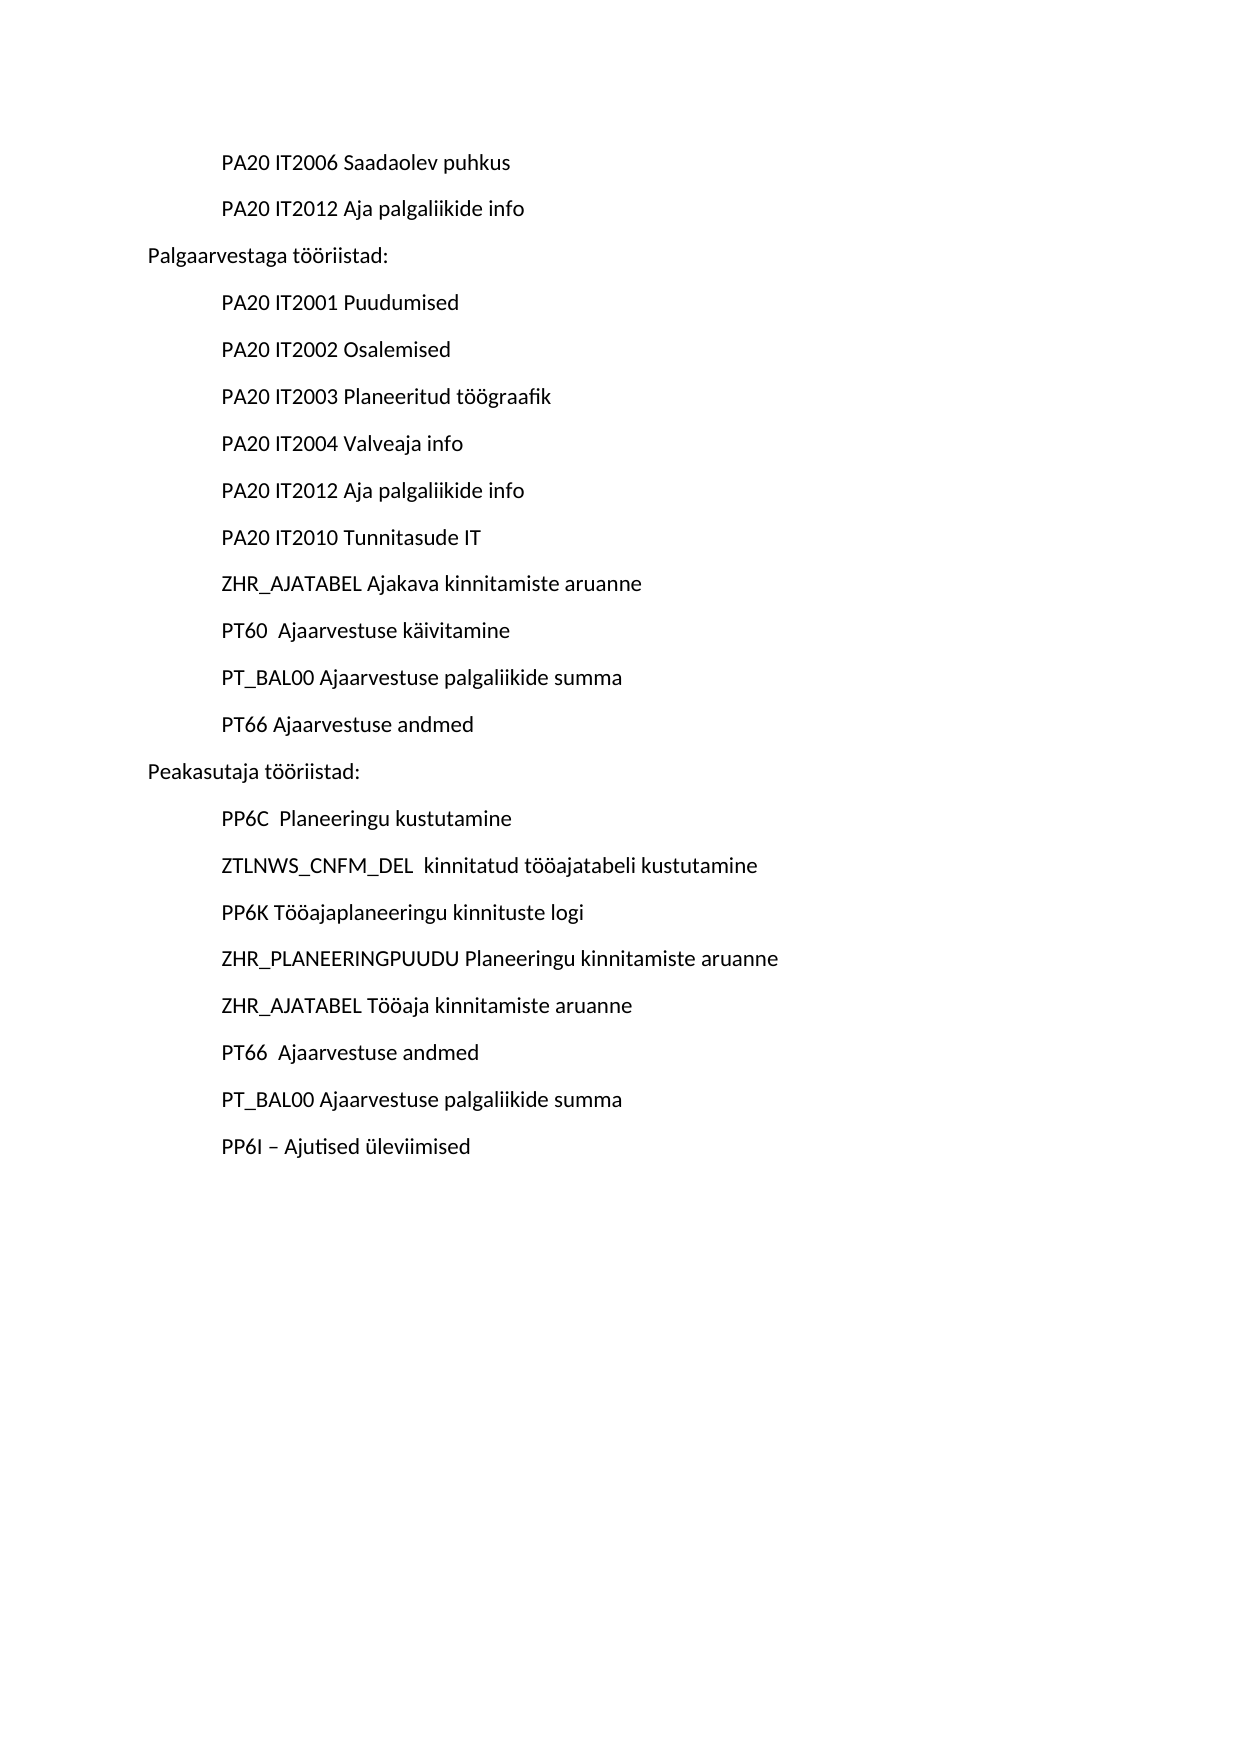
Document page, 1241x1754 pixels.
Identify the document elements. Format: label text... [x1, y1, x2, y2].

text ZHR_PLANEERINGPUUDU Planeeringu kinnitamiste aruanne [148, 944, 1093, 972]
text PT60 Ajaarvestuse käivitamine [148, 616, 1093, 644]
text PP6C Planeeringu kustutamine [148, 804, 1093, 832]
text ZHR_AJATABEL Tööaja kinnitamiste aruanne [148, 991, 1093, 1019]
text ZHR_AJATABEL Ajakava kinnitamiste aruanne [148, 569, 1093, 597]
text PA20 IT2004 Valveaja info [148, 429, 1093, 457]
text PA20 IT2001 Puudumised [148, 288, 1093, 316]
text PP6I – Ajutised üleviimised [148, 1132, 1093, 1160]
text PT66 Ajaarvestuse andmed [148, 710, 1093, 738]
text PA20 IT2012 Aja palgaliikide info [148, 194, 1093, 222]
text PT_BAL00 Ajaarvestuse palgaliikide summa [148, 663, 1093, 691]
text Peakasutaja tööriistad: [148, 757, 1093, 785]
text PA20 IT2012 Aja palgaliikide info [148, 476, 1093, 504]
text Palgaarvestaga tööriistad: [148, 241, 1093, 269]
text PP6K Tööajaplaneeringu kinnituste logi [148, 898, 1093, 926]
text PA20 IT2003 Planeeritud töögraafik [148, 382, 1093, 410]
text PT_BAL00 Ajaarvestuse palgaliikide summa [148, 1085, 1093, 1113]
text PA20 IT2002 Osalemised [148, 335, 1093, 363]
text PT66 Ajaarvestuse andmed [148, 1038, 1093, 1066]
text PA20 IT2006 Saadaolev puhkus [148, 148, 1093, 176]
text ZTLNWS_CNFM_DEL kinnitatud tööajatabeli kustutamine [148, 851, 1093, 879]
text PA20 IT2010 Tunnitasude IT [148, 523, 1093, 551]
